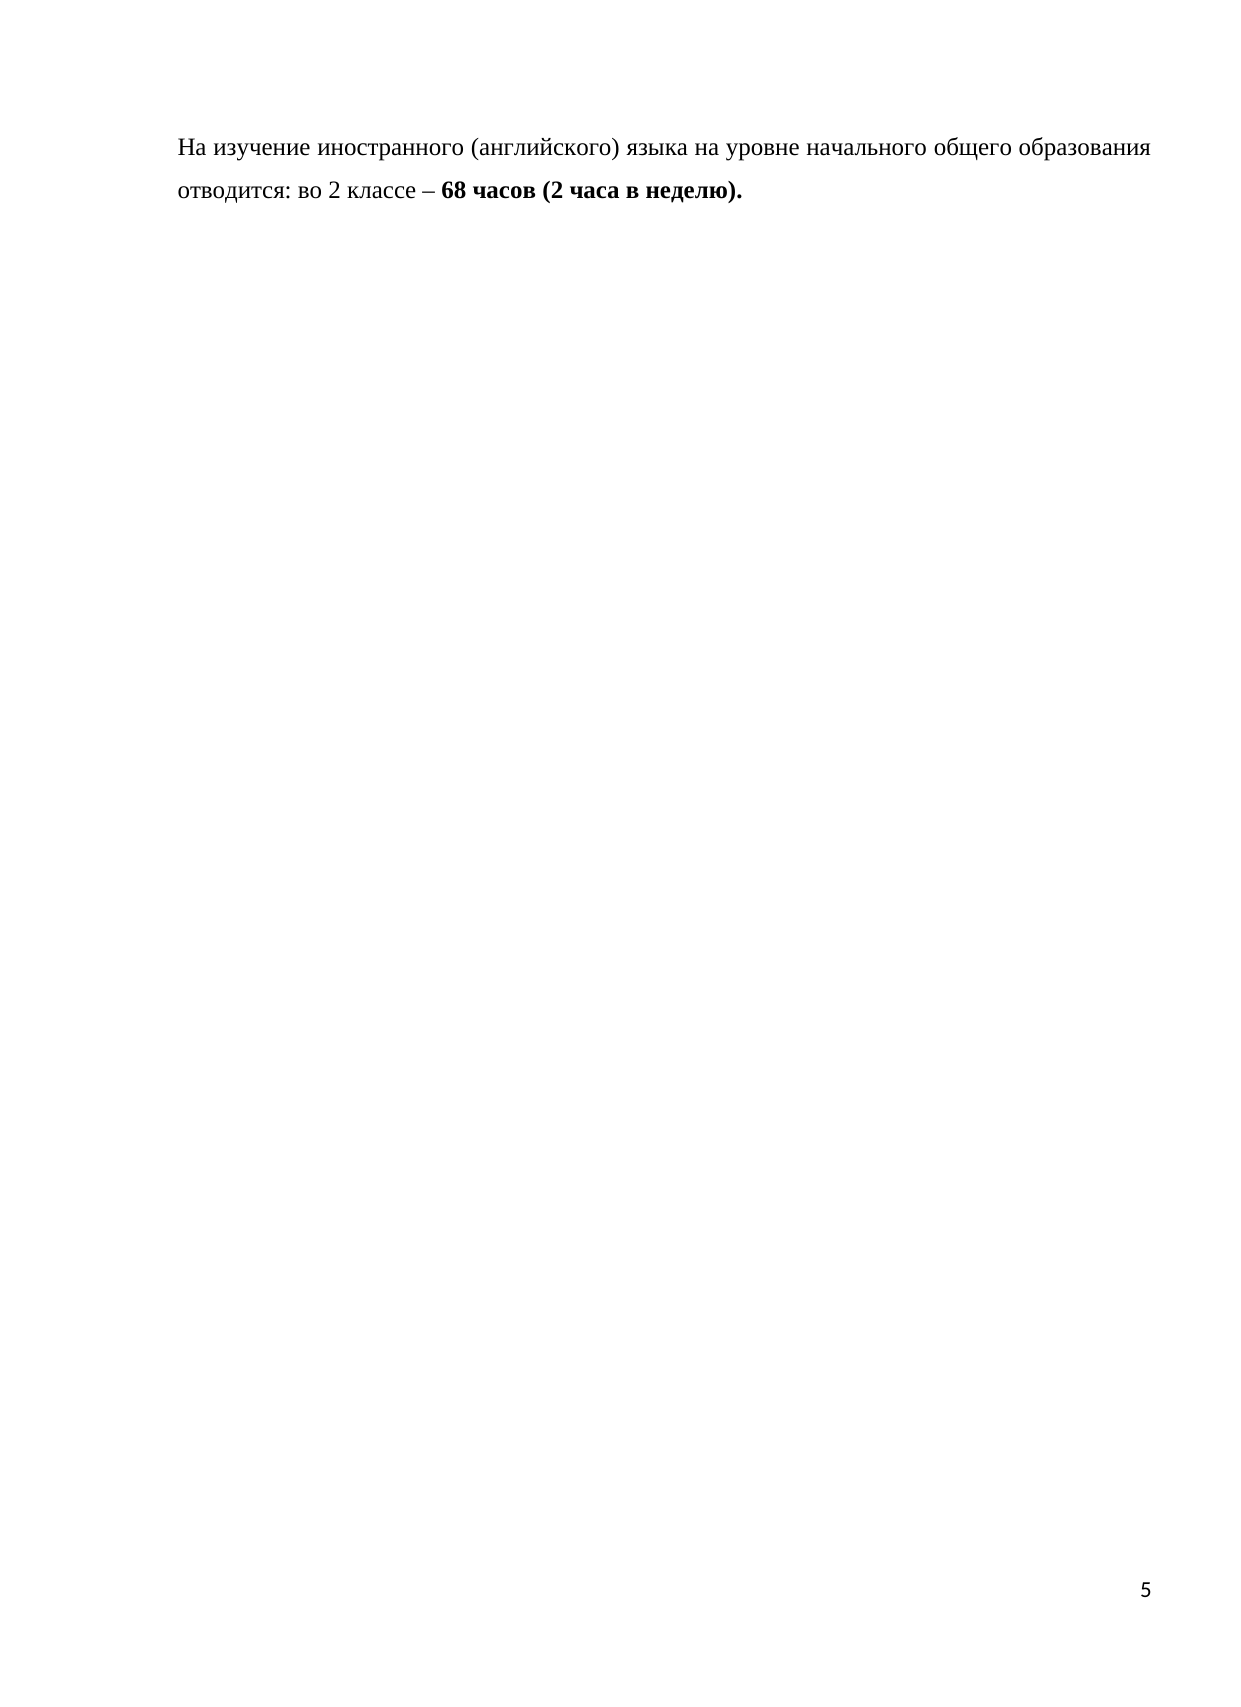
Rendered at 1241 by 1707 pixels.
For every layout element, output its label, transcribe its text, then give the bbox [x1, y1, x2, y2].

text ‌На изучение иностранного (английского) языка на уровне начального общего образования отводится: во 2 классе – 68 часов (2 часа в неделю).‌‌ [177, 132, 1152, 204]
